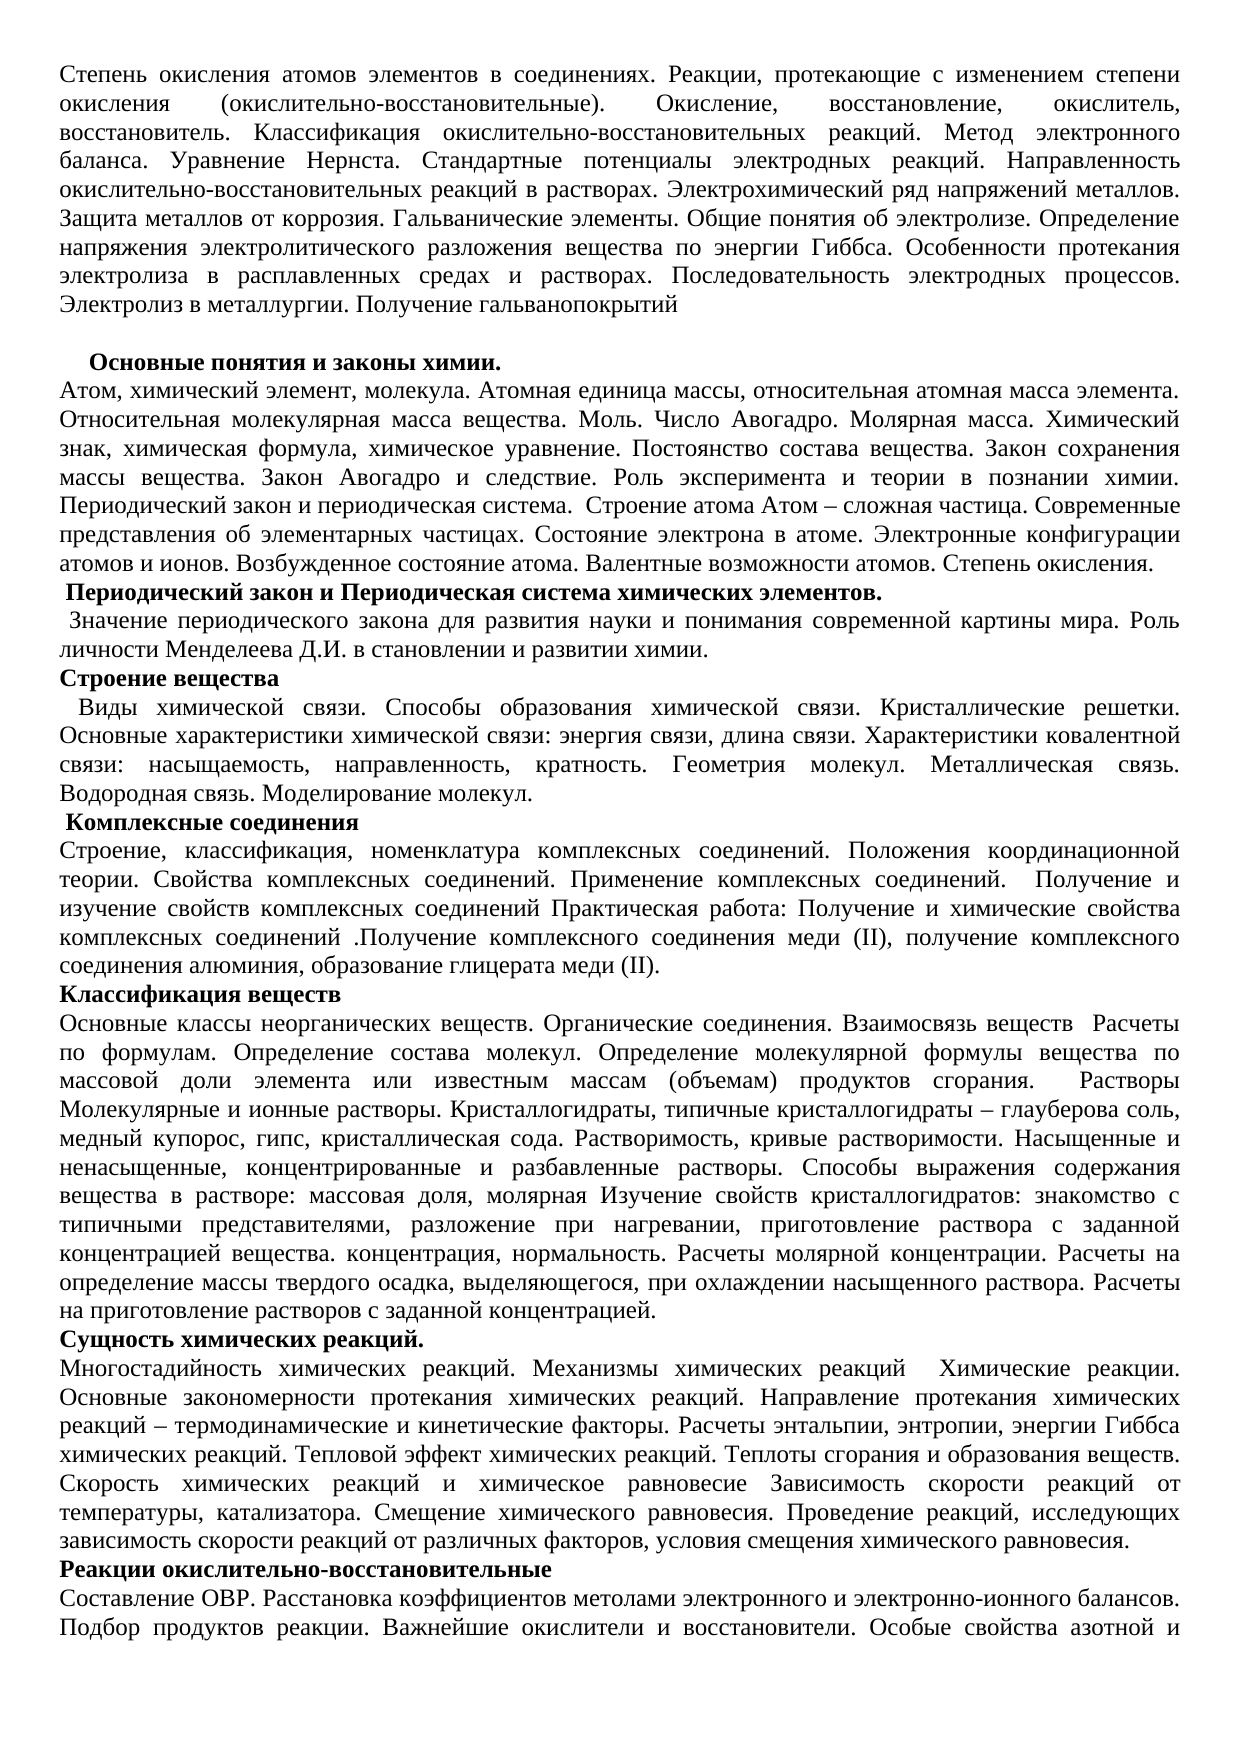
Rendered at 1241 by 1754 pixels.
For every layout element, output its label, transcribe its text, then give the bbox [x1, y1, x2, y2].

text Сущность химических реакций. [59, 1324, 1181, 1353]
text Атом, химический элемент, молекула. Атомная единица массы, относительная атомная масса элемента. Относительная молекулярная масса вещества. Моль. Число Авогадро. Молярная масса. Химический знак, химическая формула, химическое уравнение. Постоянство состава вещества. Закон сохранения массы вещества. Закон Авогадро и следствие. Роль эксперимента и теории в познании химии. Периодический закон и периодическая система. Строение атома Атом – сложная частица. Современные представления об элементарных частицах. Состояние электрона в атоме. Электронные конфигурации атомов и ионов. Возбужденное состояние атома. Валентные возможности атомов. Степень окисления. [59, 375, 1181, 577]
text Основные классы неорганических веществ. Органические соединения. Взаимосвязь веществ Расчеты по формулам. Определение состава молекул. Определение молекулярной формулы вещества по массовой доли элемента или известным массам (объемам) продуктов сгорания. Растворы Молекулярные и ионные растворы. Кристаллогидраты, типичные кристаллогидраты – глауберова соль, медный купорос, гипс, кристаллическая сода. Растворимость, кривые растворимости. Насыщенные и ненасыщенные, концентрированные и разбавленные растворы. Способы выражения содержания вещества в растворе: массовая доля, молярная Изучение свойств кристаллогидратов: знакомство с типичными представителями, разложение при нагревании, приготовление раствора с заданной концентрацией вещества. концентрация, нормальность. Расчеты молярной концентрации. Расчеты на определение массы твердого осадка, выделяющегося, при охлаждении насыщенного раствора. Расчеты на приготовление растворов с заданной концентрацией. [59, 1008, 1181, 1324]
text Классификация веществ [59, 979, 1181, 1008]
text Степень окисления атомов элементов в соединениях. Реакции, протекающие с изменением степени окисления (окислительно-восстановительные). Окисление, восстановление, окислитель, восстановитель. Классификация окислительно-восстановительных реакций. Метод электронного баланса. Уравнение Нернста. Стандартные потенциалы электродных реакций. Направленность окислительно-восстановительных реакций в растворах. Электрохимический ряд напряжений металлов. Защита металлов от коррозия. Гальванические элементы. Общие понятия об электролизе. Определение напряжения электролитического разложения вещества по энергии Гиббса. Особенности протекания электролиза в расплавленных средах и растворах. Последовательность электродных процессов. Электролиз в металлургии. Получение гальванопокрытий [59, 59, 1181, 318]
text Комплексные соединения [59, 807, 1181, 835]
text Виды химической связи. Способы образования химической связи. Кристаллические решетки. Основные характеристики химической связи: энергия связи, длина связи. Характеристики ковалентной связи: насыщаемость, направленность, кратность. Геометрия молекул. Металлическая связь. Водородная связь. Моделирование молекул. [59, 692, 1181, 807]
text Значение периодического закона для развития науки и понимания современной картины мира. Роль личности Менделеева Д.И. в становлении и развитии химии. [59, 605, 1181, 663]
text Строение вещества [59, 663, 1181, 692]
text Строение, классификация, номенклатура комплексных соединений. Положения координационной теории. Свойства комплексных соединений. Применение комплексных соединений. Получение и изучение свойств комплексных соединений Практическая работа: Получение и химические свойства комплексных соединений .Получение комплексного соединения меди (II), получение комплексного соединения алюминия, образование глицерата меди (II). [59, 835, 1181, 979]
text Основные понятия и законы химии. [59, 347, 1181, 375]
text Реакции окислительно-восстановительные [59, 1554, 1181, 1583]
text Периодический закон и Периодическая система химических элементов. [59, 577, 1181, 605]
text Многостадийность химических реакций. Механизмы химических реакций Химические реакции. Основные закономерности протекания химических реакций. Направление протекания химических реакций – термодинамические и кинетические факторы. Расчеты энтальпии, энтропии, энергии Гиббса химических реакций. Тепловой эффект химических реакций. Теплоты сгорания и образования веществ. Скорость химических реакций и химическое равновесие Зависимость скорости реакций от температуры, катализатора. Смещение химического равновесия. Проведение реакций, исследующих зависимость скорости реакций от различных факторов, условия смещения химического равновесия. [59, 1353, 1181, 1554]
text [59, 1583, 1181, 1640]
